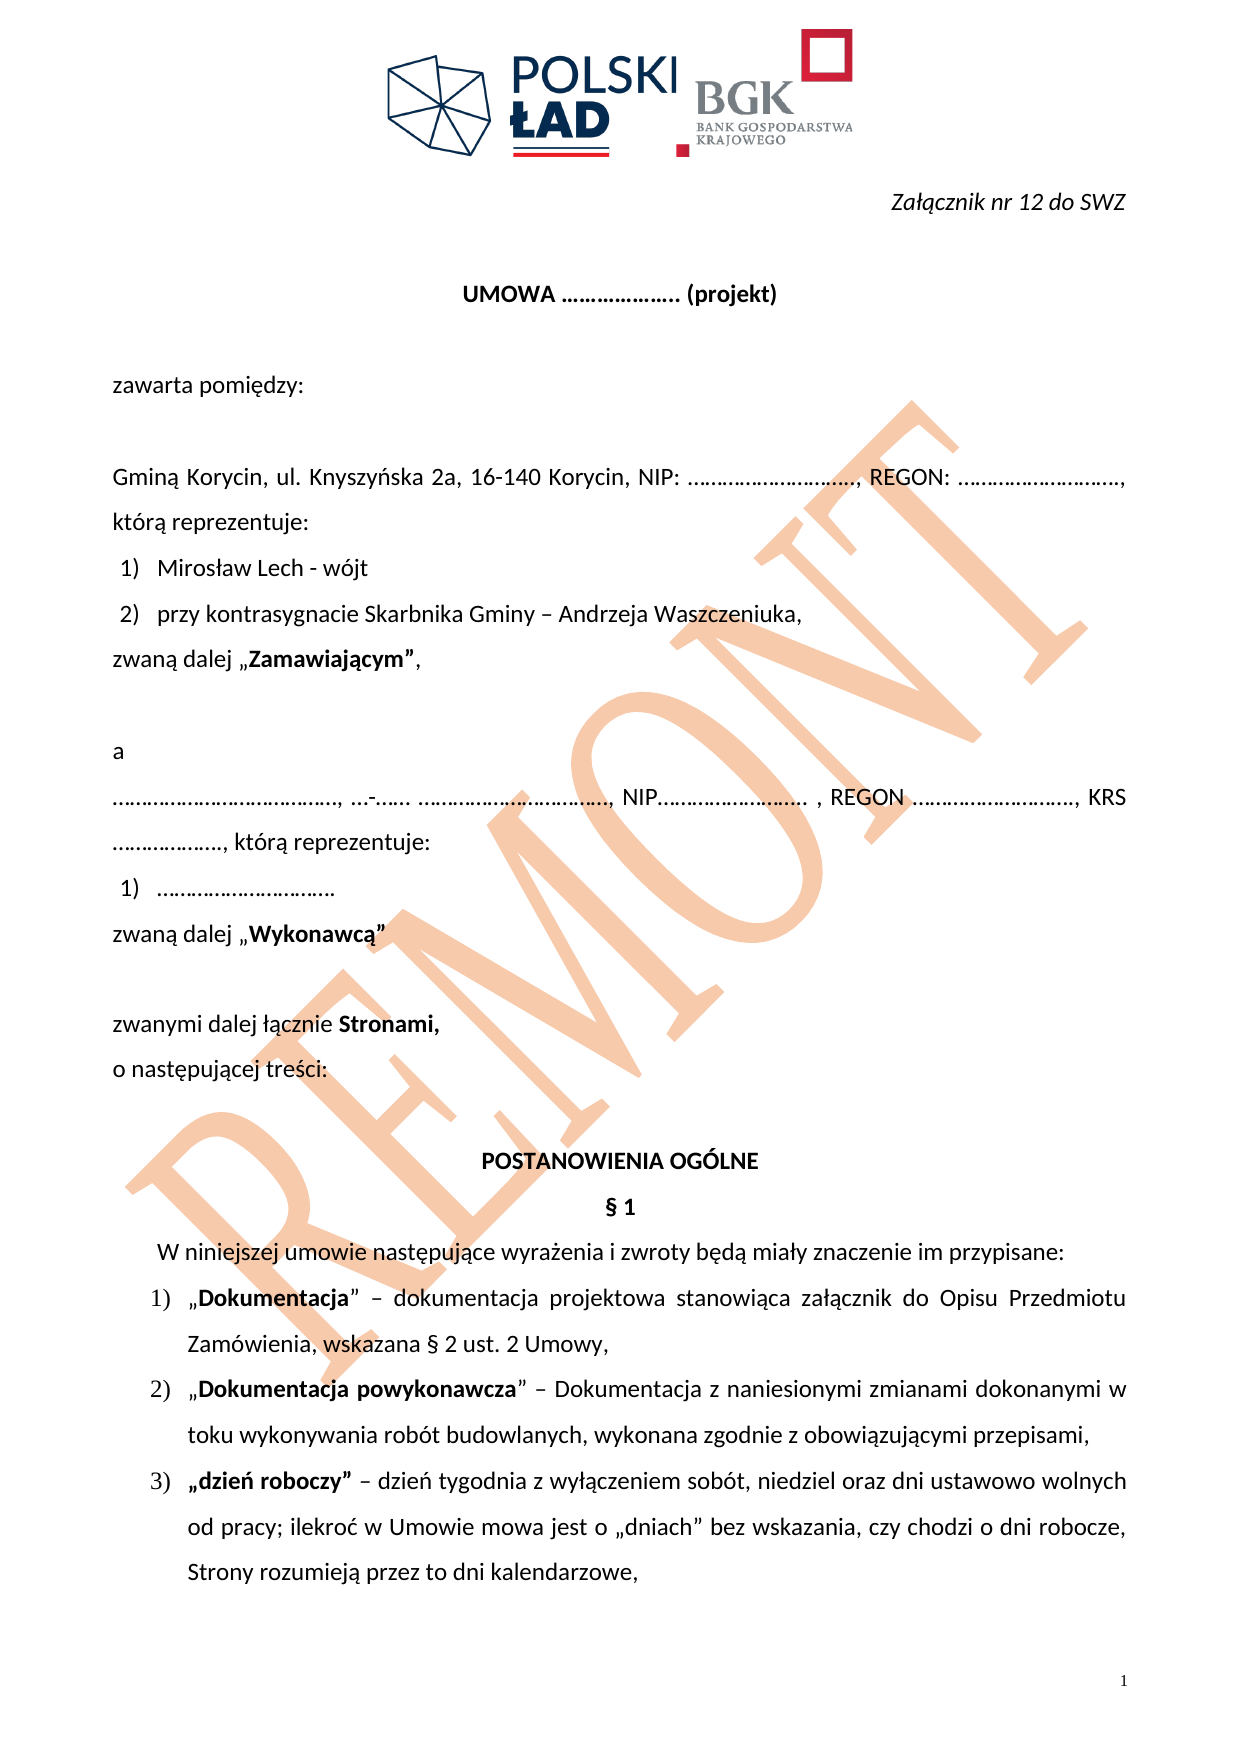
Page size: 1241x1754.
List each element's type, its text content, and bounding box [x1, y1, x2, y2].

list …………………………. [119, 872, 1128, 903]
picture [387, 29, 853, 157]
text zawarta pomiędzy: [112, 369, 1128, 400]
list „Dokumentacja powykonawcza” – Dokumentacja z naniesionymi zmianami dokonanymi w toku wykonywania robót budowlanych, wykonana zgodnie z obowiązującymi przepisami, [150, 1373, 1128, 1450]
text § 1 [112, 1191, 1128, 1221]
text POSTANOWIENIA OGÓLNE [112, 1145, 1128, 1175]
text o następującej treści: [112, 1053, 1128, 1084]
list przy kontrasygnacie Skarbnika Gminy – Andrzeja Waszczeniuka, [119, 598, 1128, 628]
text …………………………………, …-…… ……………………………, NIP…………………….. , REGON ………………………., KRS ………………., którą reprezentuje: [112, 781, 1128, 857]
text Gminą Korycin, ul. Knyszyńska 2a, 16-140 Korycin, NIP: ……………………….., REGON: ………………………., którą reprezentuje: [112, 461, 1128, 537]
text a [112, 735, 1128, 766]
list „dzień roboczy” – dzień tygodnia z wyłączeniem sobót, niedziel oraz dni ustawowo wolnych od pracy; ilekroć w Umowie mowa jest o „dniach” bez wskazania, czy chodzi o dni robocze, Strony rozumieją przez to dni kalendarzowe, [150, 1465, 1128, 1587]
text zwaną dalej „Wykonawcą” [112, 918, 1128, 948]
text zwaną dalej „Zamawiającym”, [112, 644, 1128, 674]
list Mirosław Lech - wójt [119, 552, 1128, 583]
text Załącznik nr 12 do SWZ [157, 186, 1128, 217]
text W niniejszej umowie następujące wyrażenia i zwroty będą miały znaczenie im przypisane: [157, 1236, 1128, 1267]
text zwanymi dalej łącznie Stronami, [112, 1008, 1128, 1038]
list „Dokumentacja” – dokumentacja projektowa stanowiąca załącznik do Opisu Przedmiotu Zamówienia, wskazana § 2 ust. 2 Umowy, [150, 1282, 1128, 1358]
text UMOWA ……………….. (projekt) [112, 278, 1128, 308]
